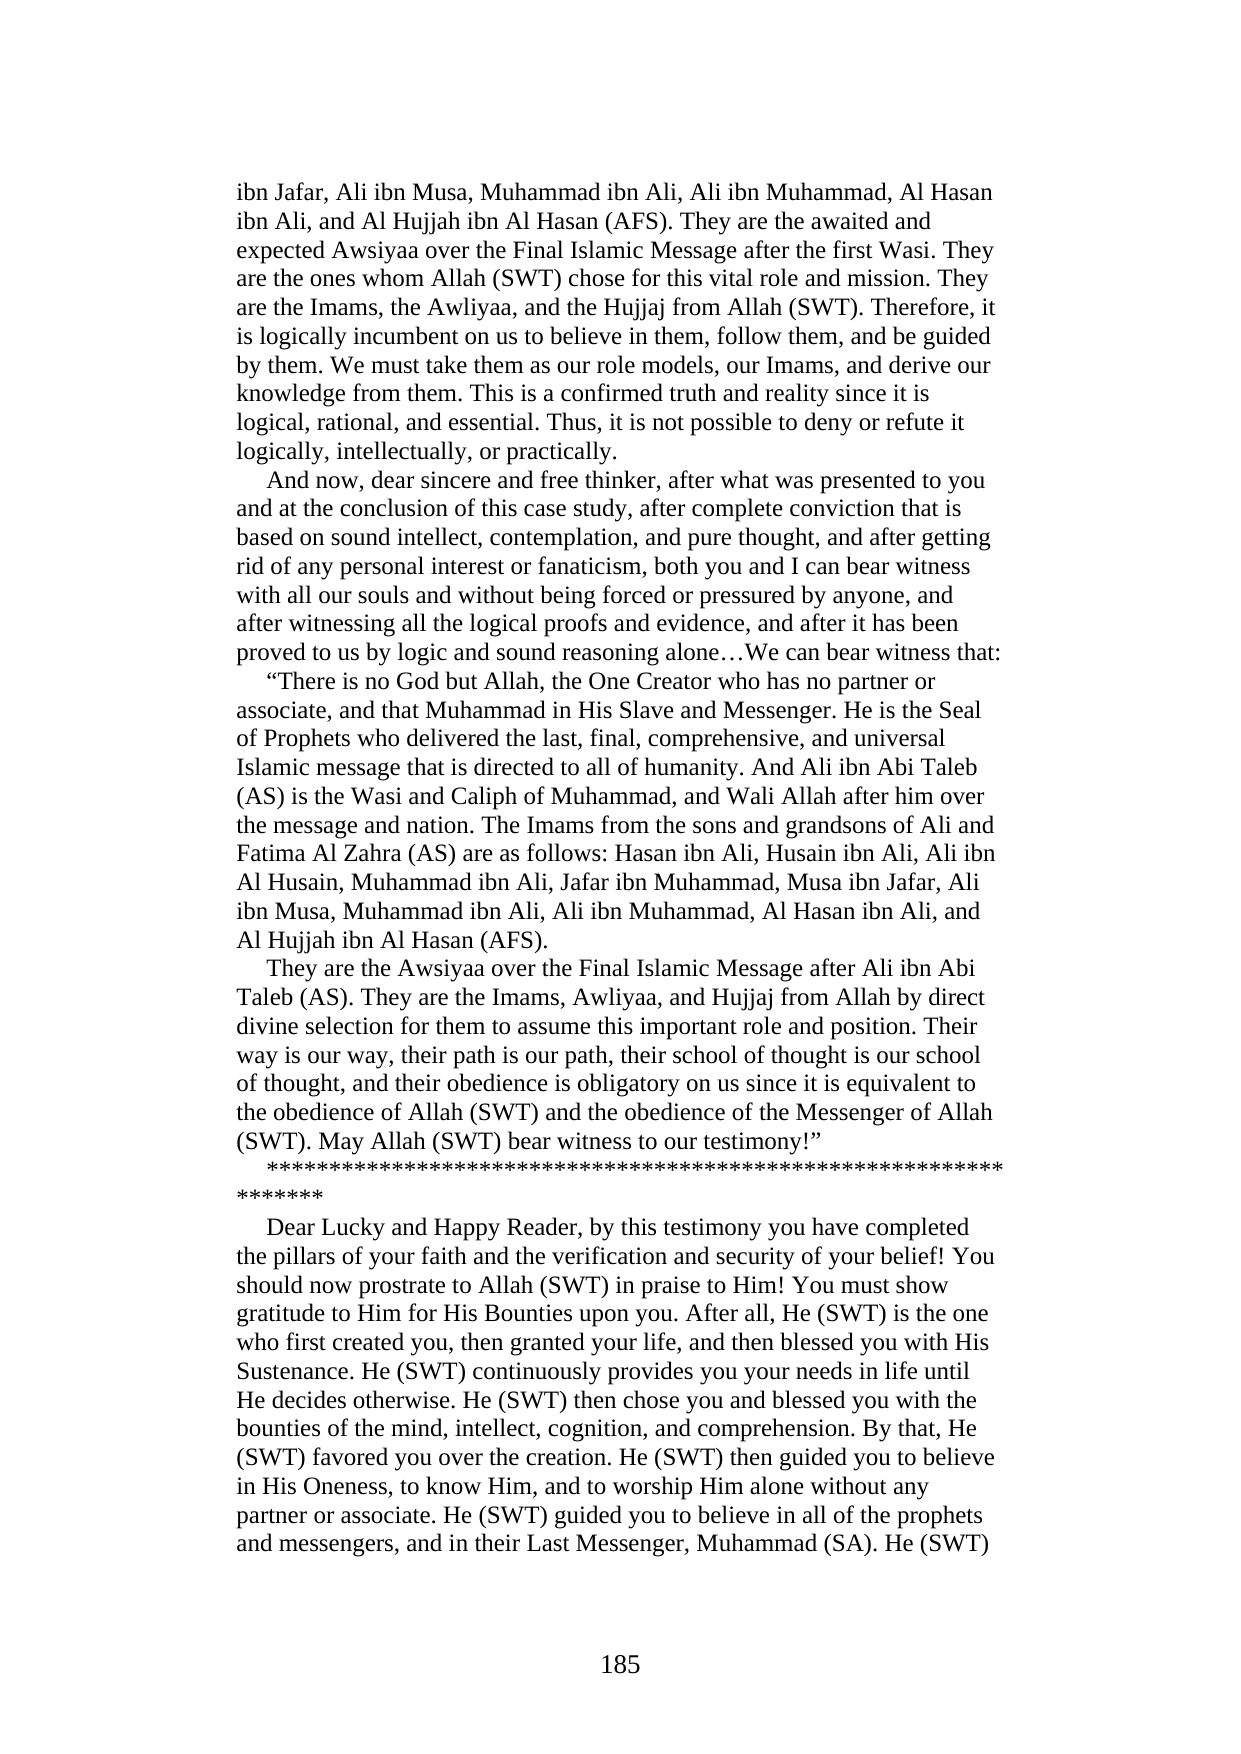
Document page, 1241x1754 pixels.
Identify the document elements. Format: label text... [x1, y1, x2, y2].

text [236, 177, 1004, 465]
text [236, 1212, 1004, 1557]
text They are the Awsiyaa over the Final Islamic Message after Ali ibn Abi Taleb (AS). They are the Imams, Awliyaa, and Hujjaj from Allah by direct divine selection for them to assume this important role and position. Their way is our way, their path is our path, their school of thought is our school of thought, and their obedience is obligatory on us since it is equivalent to the obedience of Allah (SWT) and the obedience of the Messenger of Allah (SWT). May Allah (SWT) bear witness to our testimony!” [236, 953, 1004, 1155]
text “There is no God but Allah, the One Creator who has no partner or associate, and that Muhammad in His Slave and Messenger. He is the Seal of Prophets who delivered the last, final, comprehensive, and universal Islamic message that is directed to all of humanity. And Ali ibn Abi Taleb (AS) is the Wasi and Caliph of Muhammad, and Wali Allah after him over the message and nation. The Imams from the sons and grandsons of Ali and Fatima Al Zahra (AS) are as follows: Hasan ibn Ali, Husain ibn Ali, Ali ibn Al Husain, Muhammad ibn Ali, Jafar ibn Muhammad, Musa ibn Jafar, Ali ibn Musa, Muhammad ibn Ali, Ali ibn Muhammad, Al Hasan ibn Ali, and Al Hujjah ibn Al Hasan (AFS). [236, 666, 1004, 953]
text And now, dear sincere and free thinker, after what was presented to you and at the conclusion of this case study, after complete conviction that is based on sound intellect, contemplation, and pure thought, and after getting rid of any personal interest or fanaticism, both you and I can bear witness with all our souls and without being forced or pressured by anyone, and after witnessing all the logical proofs and evidence, and after it has been proved to us by logic and sound reasoning alone…We can bear witness that: [236, 465, 1004, 666]
text ****************************************************************** [236, 1155, 1004, 1212]
